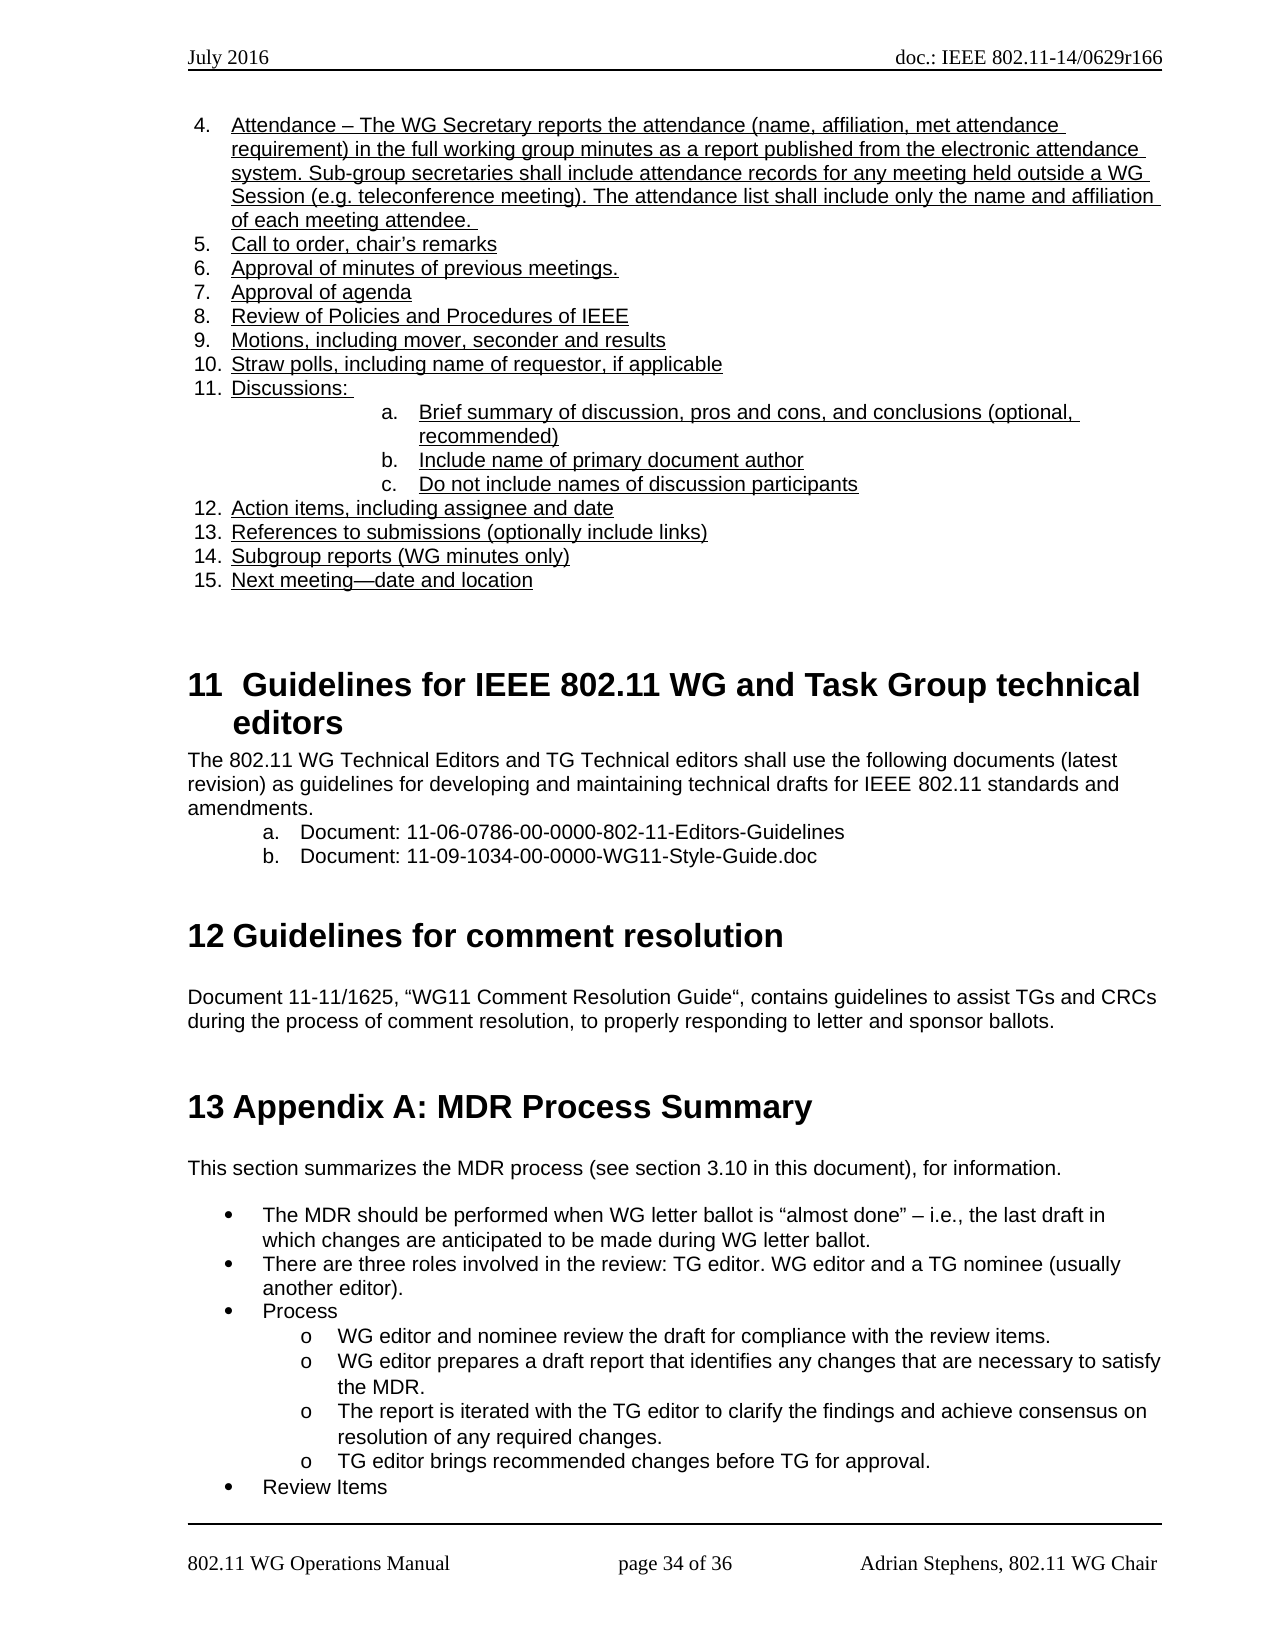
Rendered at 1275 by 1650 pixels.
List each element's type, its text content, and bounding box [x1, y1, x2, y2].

list Call to order, chair’s remarks [193, 232, 1162, 256]
list TG editor brings recommended changes before TG for approval. [300, 1449, 1162, 1475]
list Next meeting—date and location [193, 568, 1162, 592]
text Document 11-11/1625, “WG11 Comment Resolution Guide“, contains guidelines to assist TGs and CRCs during the process of comment resolution, to properly responding to letter and sponsor ballots. [187, 985, 1162, 1033]
list Review of Policies and Procedures of IEEE [193, 304, 1162, 328]
list Attendance – The WG Secretary reports the attendance (name, affiliation, met attendance requirement) in the full working group minutes as a report published from the electronic attendance system. Sub-group secretaries shall include attendance records for any meeting held outside a WG Session (e.g. teleconference meeting). The attendance list shall include only the name and affiliation of each meeting attendee. [193, 112, 1162, 232]
list There are three roles involved in the review: TG editor. WG editor and a TG nominee (usually another editor). [225, 1251, 1162, 1299]
text The 802.11 WG Technical Editors and TG Technical editors shall use the following documents (latest revision) as guidelines for developing and maintaining technical drafts for IEEE 802.11 standards and amendments. [187, 748, 1162, 819]
list WG editor prepares a draft report that identifies any changes that are necessary to satisfy the MDR. [300, 1349, 1162, 1399]
subtitle Guidelines for IEEE 802.11 WG and Task Group technical editors [187, 664, 1162, 741]
list Approval of agenda [193, 280, 1162, 304]
list Straw polls, including name of requestor, if applicable [193, 352, 1162, 376]
list Include name of primary document author [381, 448, 1162, 472]
list Action items, including assignee and date [193, 496, 1162, 520]
list Document: 11-09-1034-00-0000-WG11-Style-Guide.doc [262, 843, 1162, 867]
list Brief summary of discussion, pros and cons, and conclusions (optional, recommended) [381, 400, 1162, 448]
list The report is iterated with the TG editor to clarify the findings and achieve consensus on resolution of any required changes. [300, 1399, 1162, 1449]
text This section summarizes the MDR process (see section 3.10 in this document), for information. [187, 1155, 1162, 1179]
list Do not include names of discussion participants [381, 472, 1162, 496]
list Approval of minutes of previous meetings. [193, 256, 1162, 280]
list Motions, including mover, seconder and results [193, 328, 1162, 352]
list Subgroup reports (WG minutes only) [193, 544, 1162, 568]
list Discussions: [193, 376, 1162, 400]
list WG editor and nominee review the draft for compliance with the review items. [300, 1323, 1162, 1349]
list References to submissions (optionally include links) [193, 520, 1162, 544]
list Document: 11-06-0786-00-0000-802-11-Editors-Guidelines [262, 819, 1162, 843]
list Process [225, 1299, 1162, 1323]
subtitle Guidelines for comment resolution [187, 916, 1162, 955]
list The MDR should be performed when WG letter ballot is “almost done” – i.e., the last draft in which changes are anticipated to be made during WG letter ballot. [225, 1203, 1162, 1251]
list Review Items [225, 1475, 1162, 1499]
subtitle Appendix A: MDR Process Summary [187, 1087, 1162, 1125]
